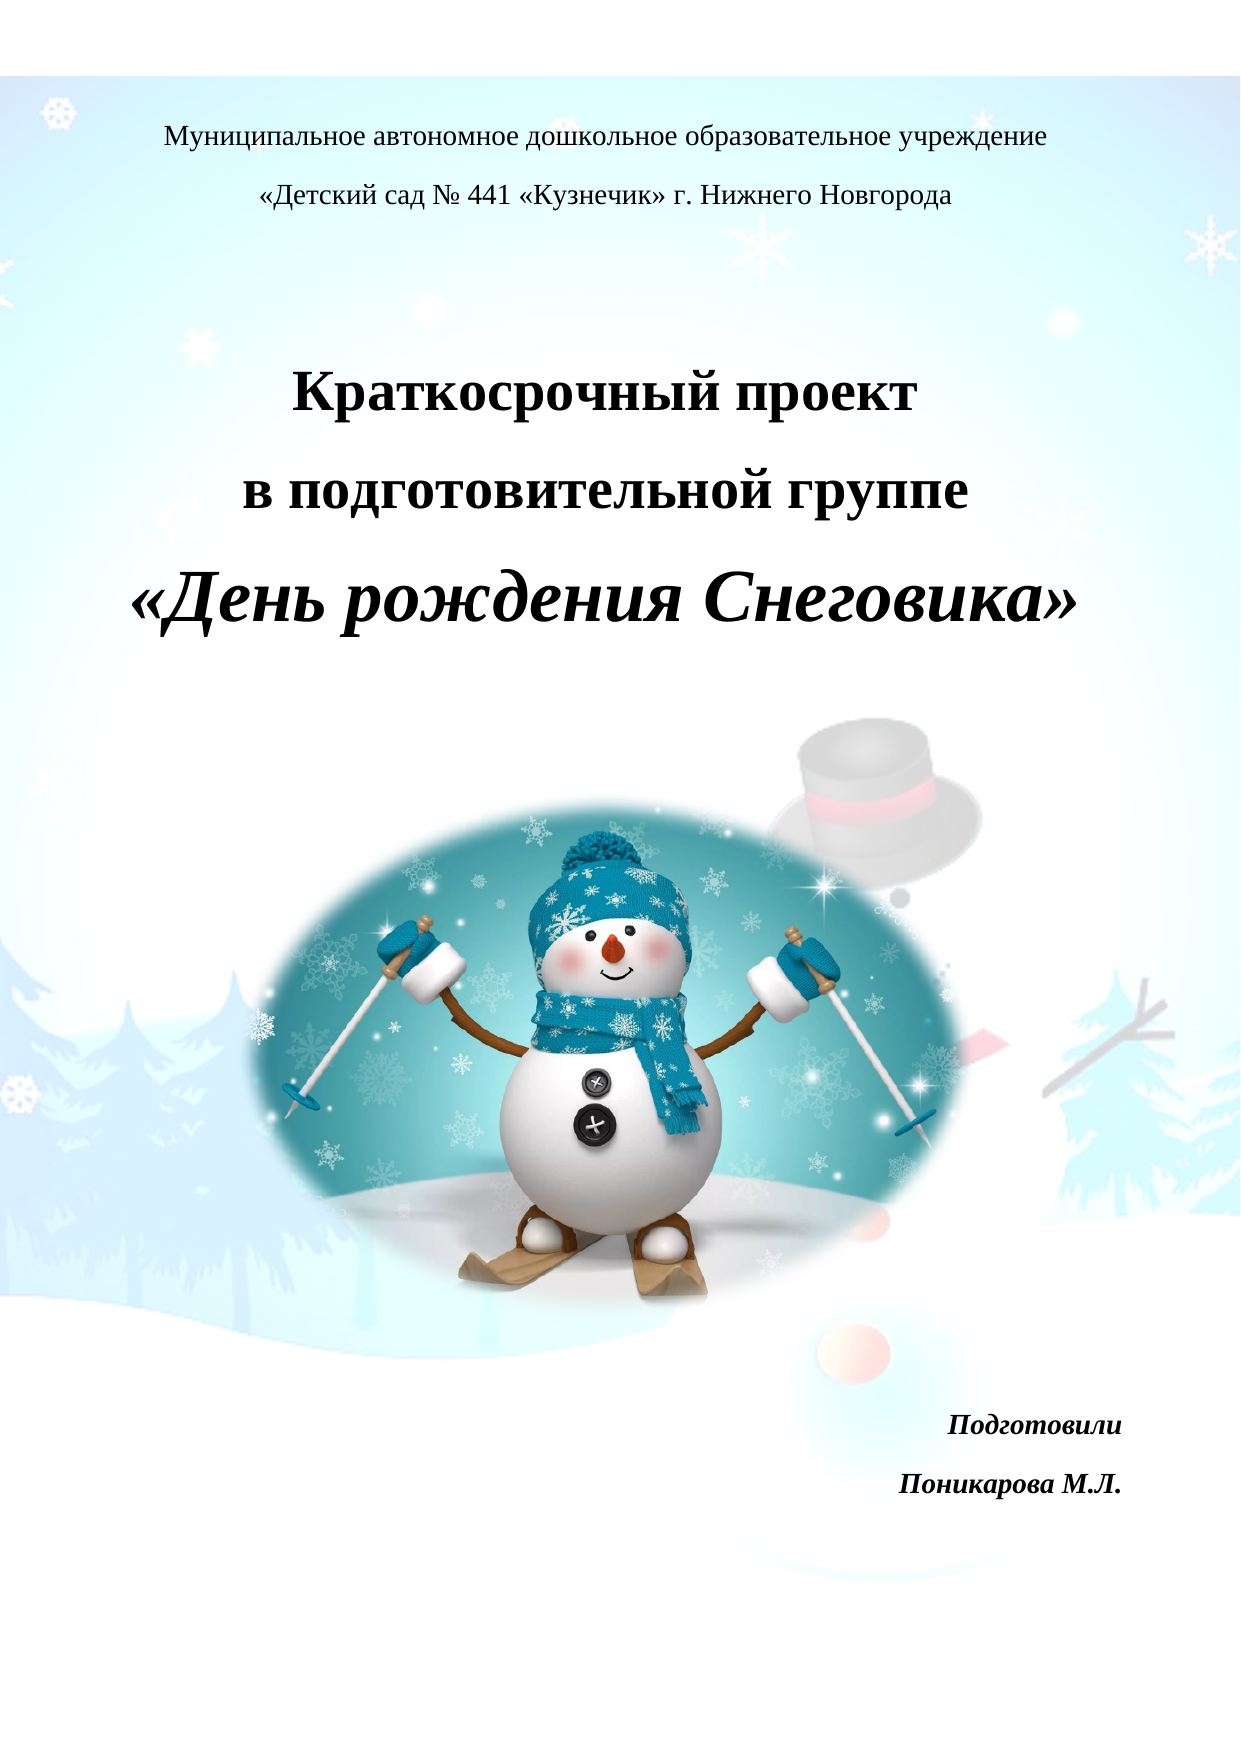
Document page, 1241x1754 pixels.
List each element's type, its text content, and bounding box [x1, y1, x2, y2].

text Поникарова М.Л. [89, 1466, 1122, 1500]
picture [265, 820, 947, 1295]
text Краткосрочный проект [89, 356, 1122, 423]
text «Детский сад № 441 «Кузнечик» г. Нижнего Новгорода [89, 177, 1122, 211]
text «День рождения Снеговика» [89, 551, 1122, 638]
text в подготовительной группе [89, 453, 1122, 521]
text Муниципальное автономное дошкольное образовательное учреждение [89, 118, 1122, 152]
text Подготовили [89, 1407, 1122, 1440]
